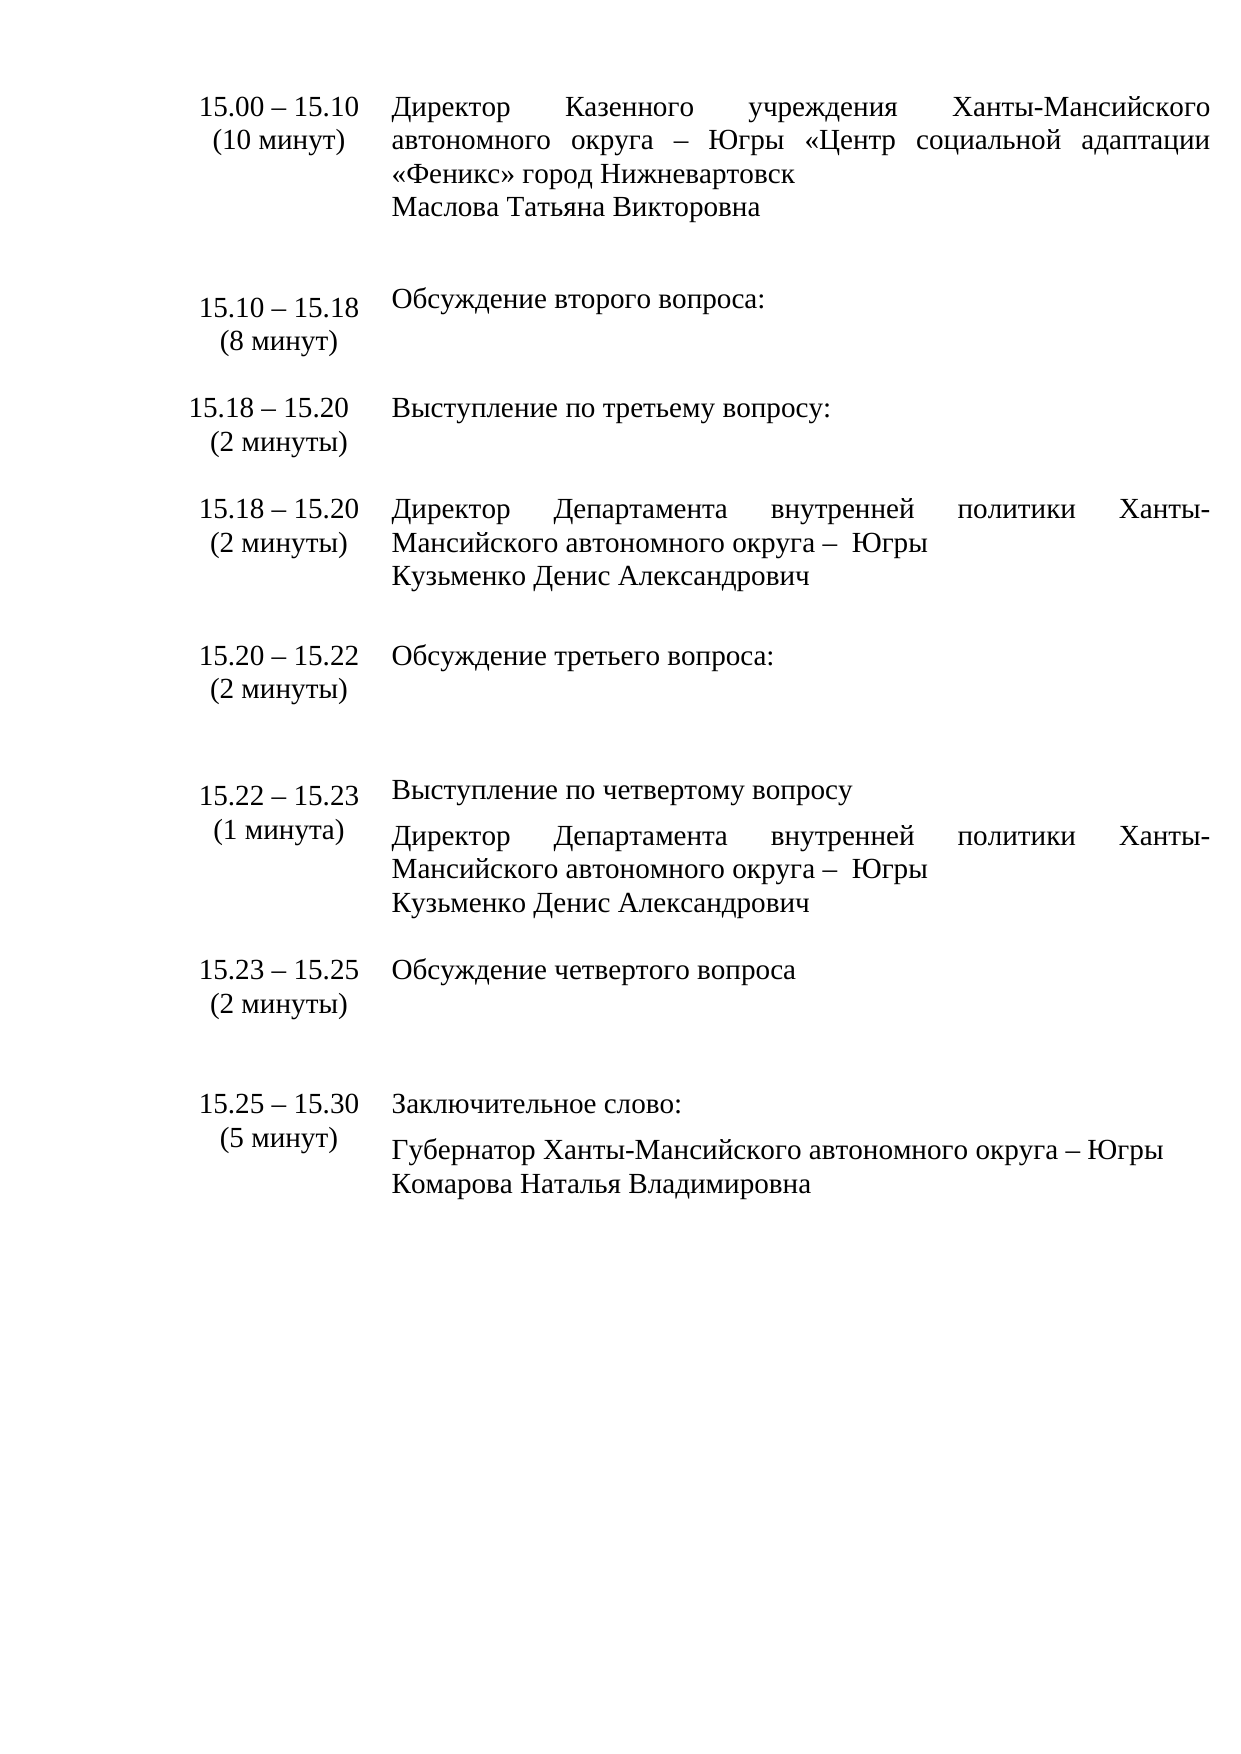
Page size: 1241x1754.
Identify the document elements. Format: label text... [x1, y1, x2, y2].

table_cell 15.18 – 15.20 (2 минуты) [177, 357, 380, 458]
table_cell 15.23 – 15.25 (2 минуты) [177, 919, 380, 1053]
table_cell 15.20 – 15.22 (2 минуты) [177, 638, 380, 705]
table_cell 15.00 – 15.10 (10 минут) [177, 89, 380, 223]
table_cell 15.18 – 15.20 (2 минуты) [177, 458, 380, 638]
table_cell 15.25 – 15.30 (5 минут) [177, 1053, 380, 1199]
table_cell 15.10 – 15.18 (8 минут) [177, 223, 380, 357]
table_cell Выступление по четвертому вопросу Директор Департамента внутренней политики Ханты-Мансийского автономного округа – Югры Кузьменко Денис Александрович [380, 705, 1222, 919]
table_cell Директор Департамента внутренней политики Ханты-Мансийского автономного округа – Югры Кузьменко Денис Александрович [380, 458, 1222, 638]
table_cell Заключительное слово: Губернатор Ханты-Мансийского автономного округа – Югры Комарова Наталья Владимировна [380, 1053, 1222, 1199]
table_cell Выступление по третьему вопросу: [380, 357, 1222, 458]
table_cell Обсуждение второго вопроса: [380, 223, 1222, 357]
table_cell Обсуждение третьего вопроса: [380, 638, 1222, 705]
table_cell Обсуждение четвертого вопроса [380, 919, 1222, 1053]
table_cell Директор Казенного учреждения Ханты-Мансийского автономного округа – Югры «Центр социальной адаптации «Феникс» город Нижневартовск Маслова Татьяна Викторовна [380, 89, 1222, 223]
table_cell 15.22 – 15.23 (1 минута) [177, 705, 380, 919]
